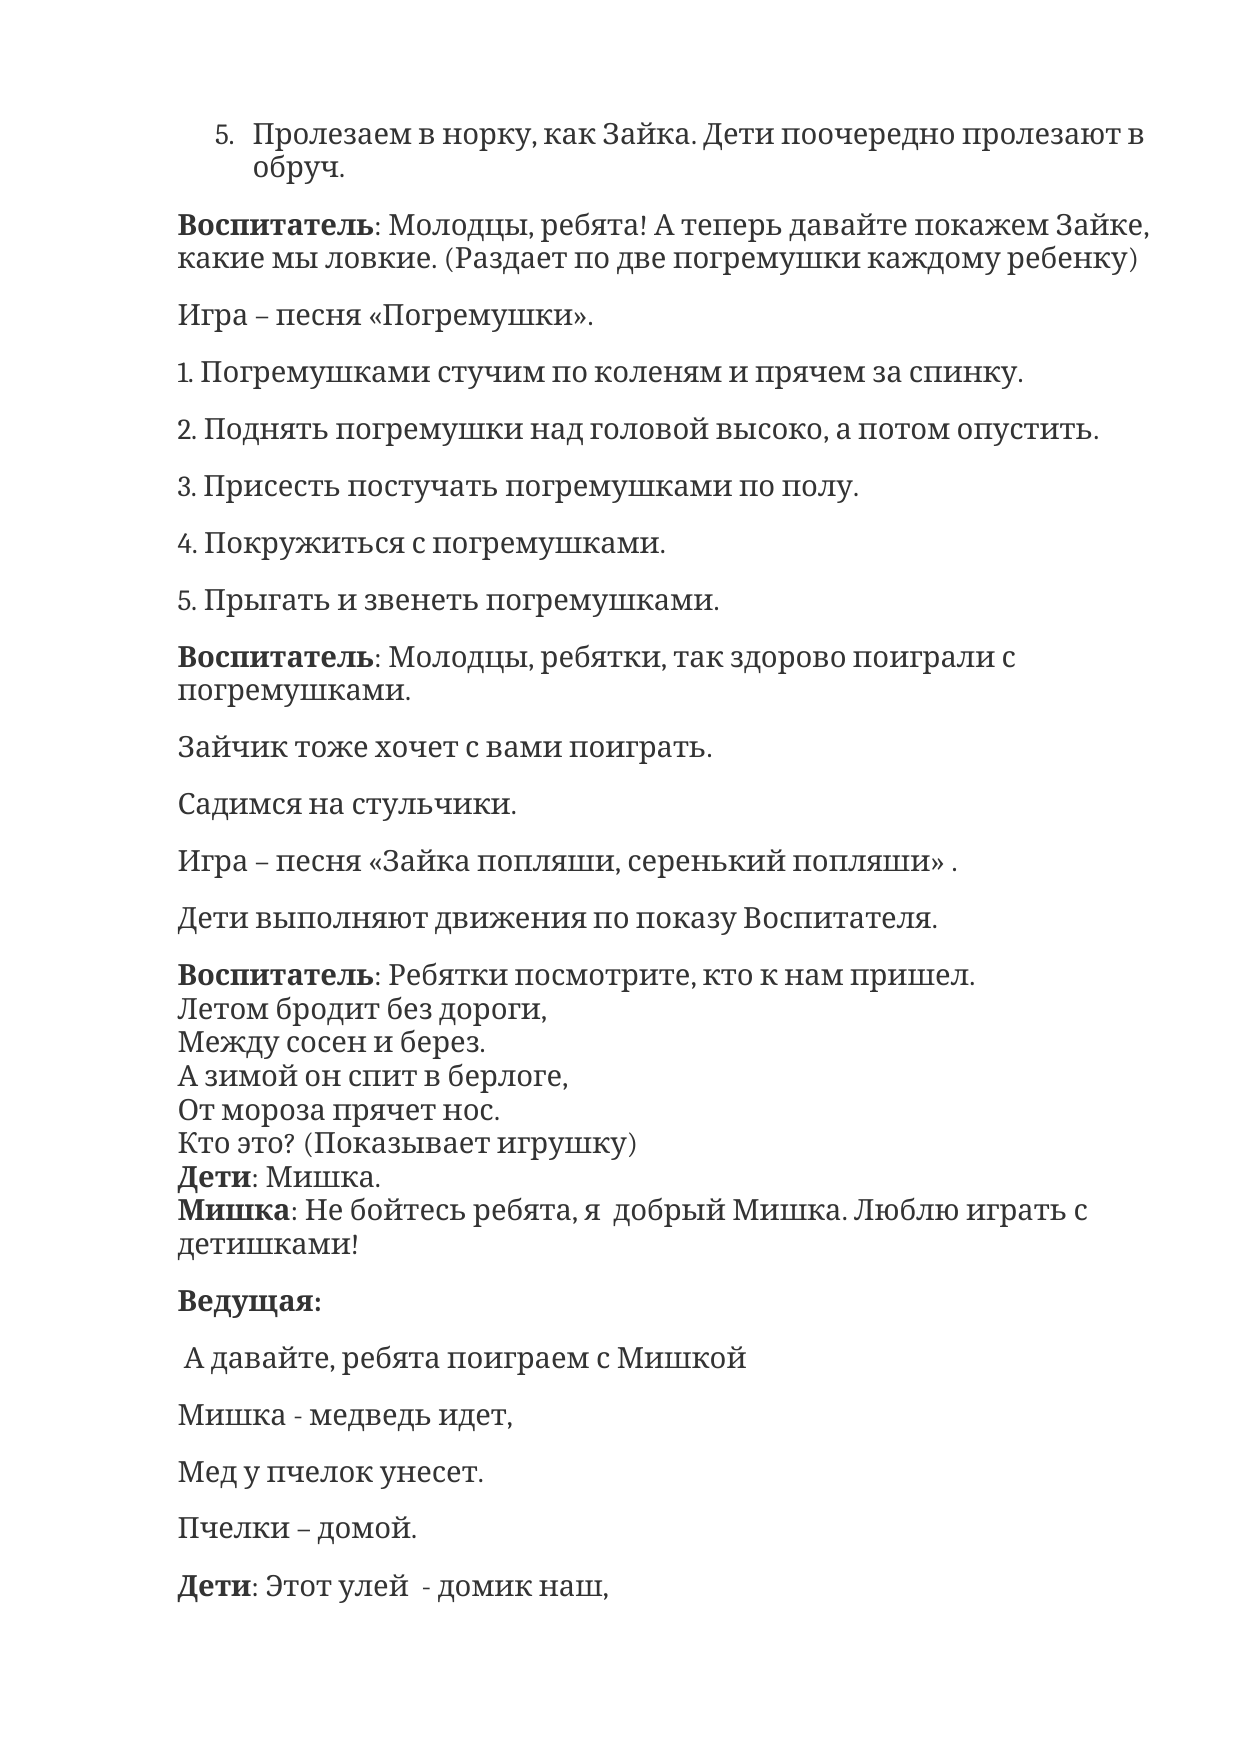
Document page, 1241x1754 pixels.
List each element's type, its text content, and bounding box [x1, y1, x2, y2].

text 4. Покружиться с погремушками. [177, 527, 1152, 561]
text Игра – песня «Погремушки». [177, 299, 1152, 333]
text От мороза прячет нос. [177, 1094, 1152, 1127]
text Пчелки – домой. [177, 1513, 1152, 1546]
text Дети: Этот улей - домик наш, [177, 1570, 1152, 1603]
text Летом бродит без дороги, [177, 993, 1152, 1027]
text Воспитатель: Молодцы, ребятки, так здорово поиграли с погремушками. [177, 641, 1152, 708]
text Мишка - медведь идет, [177, 1399, 1152, 1432]
text Между сосен и берез. [177, 1027, 1152, 1060]
text Мишка: Не бойтесь ребята, я добрый Мишка. Люблю играть с детишками! [177, 1194, 1152, 1261]
text 2. Поднять погремушки над головой высоко, а потом опустить. [177, 413, 1152, 447]
text А зимой он спит в берлоге, [177, 1060, 1152, 1094]
text Зайчик тоже хочет с вами поиграть. [177, 732, 1152, 765]
text Дети: Мишка. [177, 1161, 1152, 1194]
text Дети выполняют движения по показу Воспитателя. [177, 902, 1152, 936]
text Садимся на стульчики. [177, 788, 1152, 822]
text Воспитатель: Молодцы, ребята! А теперь давайте покажем Зайке, какие мы ловкие. (Раздает по две погремушки каждому ребенку) [177, 209, 1152, 276]
text Игра – песня «Зайка попляши, серенький попляши» . [177, 846, 1152, 879]
text 1. Погремушками стучим по коленям и прячем за спинку. [177, 356, 1152, 390]
text Мед у пчелок унесет. [177, 1456, 1152, 1489]
text Кто это? (Показывает игрушку) [177, 1127, 1152, 1161]
text 5. Прыгать и звенеть погремушками. [177, 584, 1152, 618]
text Воспитатель: Ребятки посмотрите, кто к нам пришел. [177, 959, 1152, 993]
text А давайте, ребята поиграем с Мишкой [177, 1342, 1152, 1375]
text 3. Присесть постучать погремушками по полу. [177, 470, 1152, 504]
text Ведущая: [177, 1285, 1152, 1318]
list Пролезаем в норку, как Зайка. Дети поочередно пролезают в обруч. [215, 118, 1152, 185]
